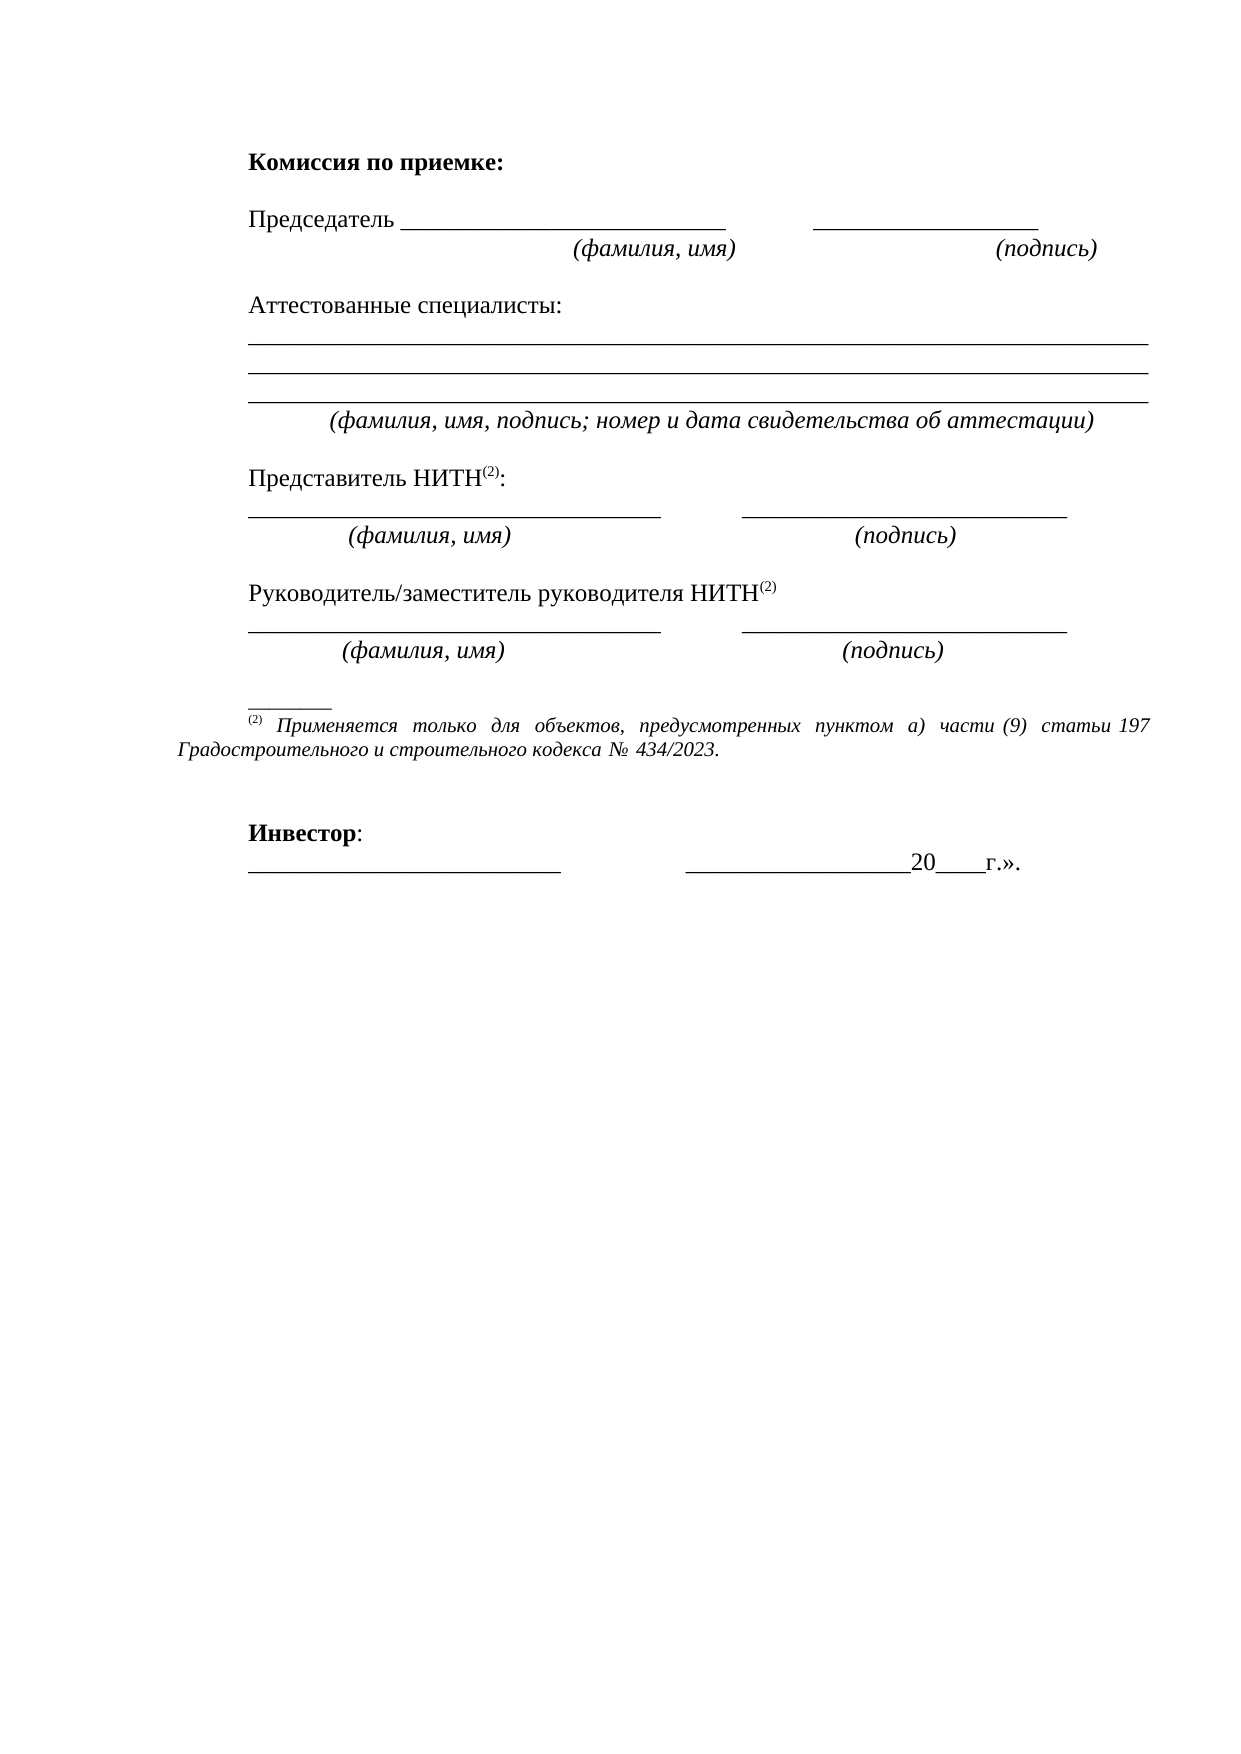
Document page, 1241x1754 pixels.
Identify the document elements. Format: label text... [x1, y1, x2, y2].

text ________________________________________________________________________ [177, 377, 1152, 406]
text Председатель __________________________ __________________ [177, 204, 1152, 233]
text Представитель НИТН(2): [177, 463, 1152, 492]
text Аттестованные специалисты: [177, 291, 1152, 319]
text ________ [177, 688, 1152, 712]
text ________________________________________________________________________ [177, 319, 1152, 348]
text (фамилия, имя) (подпись) [177, 636, 1152, 664]
text Руководитель/заместитель руководителя НИТН(2) [177, 578, 1152, 607]
text _________________________________ __________________________ [177, 492, 1152, 521]
text Комиссия по приемке: [177, 147, 1152, 176]
text (фамилия, имя) (подпись) [177, 521, 1152, 549]
text _________________________________ __________________________ [177, 607, 1152, 636]
text (фамилия, имя) (подпись) [177, 233, 1152, 262]
text ________________________________________________________________________ [177, 348, 1152, 377]
text (фамилия, имя, подпись; номер и дата свидетельства об аттестации) [177, 406, 1152, 434]
text _________________________ __________________20____г.». [177, 847, 1152, 876]
text (2) Применяется только для объектов, предусмотренных пунктом а) части (9) статьи 197 Градостроительного и строительного кодекса № 434/2023. [177, 712, 1152, 761]
text Инвестор: [177, 818, 1152, 847]
